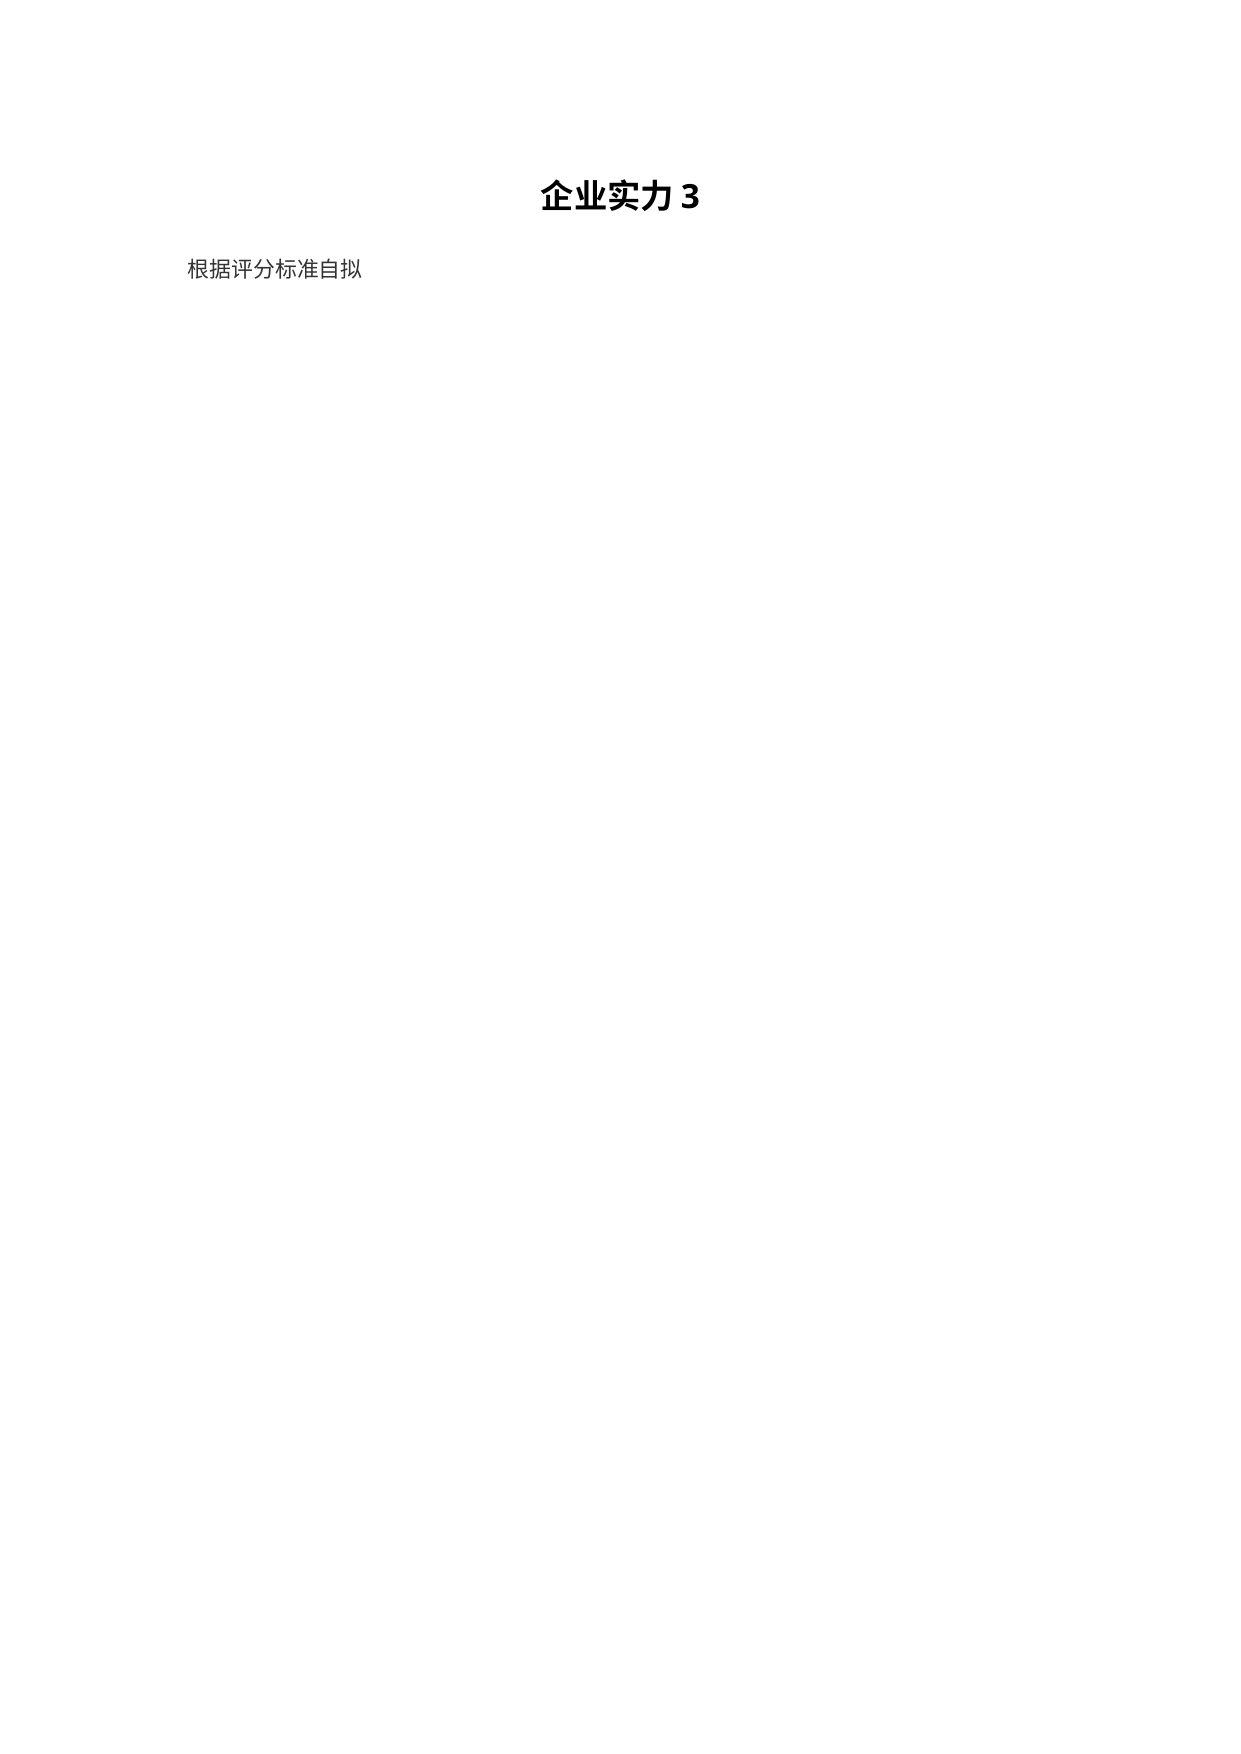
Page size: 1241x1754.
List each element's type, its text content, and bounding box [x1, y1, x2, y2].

text 根据评分标准自拟 [187, 251, 1053, 284]
text 企业实力3 [187, 162, 1053, 227]
